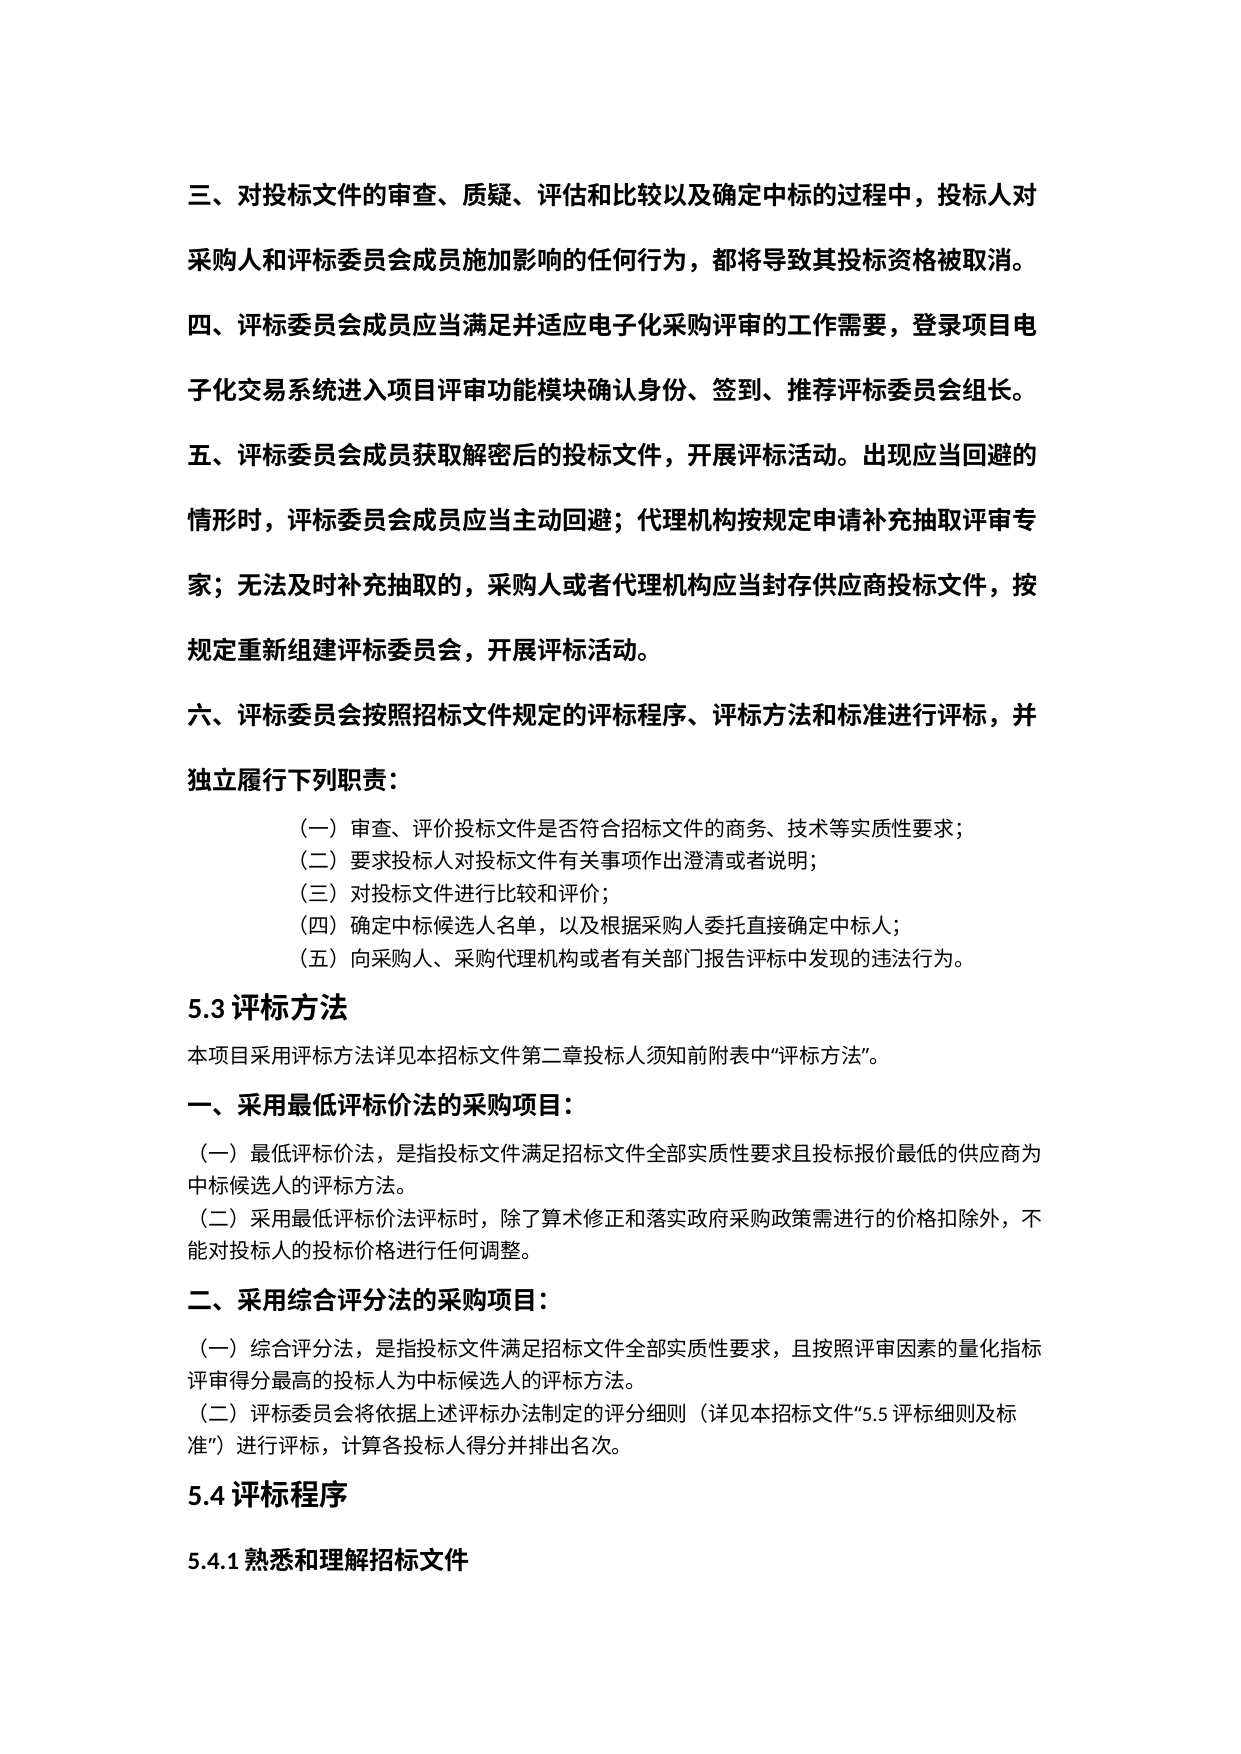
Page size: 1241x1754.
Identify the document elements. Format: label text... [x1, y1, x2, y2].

text 三、对投标文件的审查、质疑、评估和比较以及确定中标的过程中，投标人对采购人和评标委员会成员施加影响的任何行为，都将导致其投标资格被取消。 [187, 162, 1053, 292]
text （四）确定中标候选人名单，以及根据采购人委托直接确定中标人； [187, 909, 1053, 942]
text 四、评标委员会成员应当满足并适应电子化采购评审的工作需要，登录项目电子化交易系统进入项目评审功能模块确认身份、签到、推荐评标委员会组长。 [187, 292, 1053, 422]
text （一）审查、评价投标文件是否符合招标文件的商务、技术等实质性要求； [187, 812, 1053, 844]
text （五）向采购人、采购代理机构或者有关部门报告评标中发现的违法行为。 [187, 942, 1053, 974]
text （一）最低评标价法，是指投标文件满足招标文件全部实质性要求且投标报价最低的供应商为中标候选人的评标方法。 [187, 1137, 1053, 1202]
text （三）对投标文件进行比较和评价； [187, 877, 1053, 909]
text （二）要求投标人对投标文件有关事项作出澄清或者说明； [187, 844, 1053, 877]
text 五、评标委员会成员获取解密后的投标文件，开展评标活动。出现应当回避的情形时，评标委员会成员应当主动回避；代理机构按规定申请补充抽取评审专家；无法及时补充抽取的，采购人或者代理机构应当封存供应商投标文件，按规定重新组建评标委员会，开展评标活动。 [187, 422, 1053, 682]
text （二）采用最低评标价法评标时，除了算术修正和落实政府采购政策需进行的价格扣除外，不能对投标人的投标价格进行任何调整。 [187, 1202, 1053, 1267]
text 六、评标委员会按照招标文件规定的评标程序、评标方法和标准进行评标，并独立履行下列职责： [187, 682, 1053, 812]
text 5.3 评标方法 [187, 974, 1053, 1039]
text 5.4.1熟悉和理解招标文件 [187, 1527, 1053, 1592]
text 一、采用最低评标价法的采购项目： [187, 1072, 1053, 1137]
text 二、采用综合评分法的采购项目： [187, 1267, 1053, 1332]
text 5.4 评标程序 [187, 1462, 1053, 1527]
text （二）评标委员会将依据上述评标办法制定的评分细则（详见本招标文件“5.5评标细则及标准”）进行评标，计算各投标人得分并排出名次。 [187, 1397, 1053, 1462]
text （一）综合评分法，是指投标文件满足招标文件全部实质性要求，且按照评审因素的量化指标评审得分最高的投标人为中标候选人的评标方法。 [187, 1332, 1053, 1397]
text 本项目采用评标方法详见本招标文件第二章投标人须知前附表中“评标方法”。 [187, 1039, 1053, 1072]
